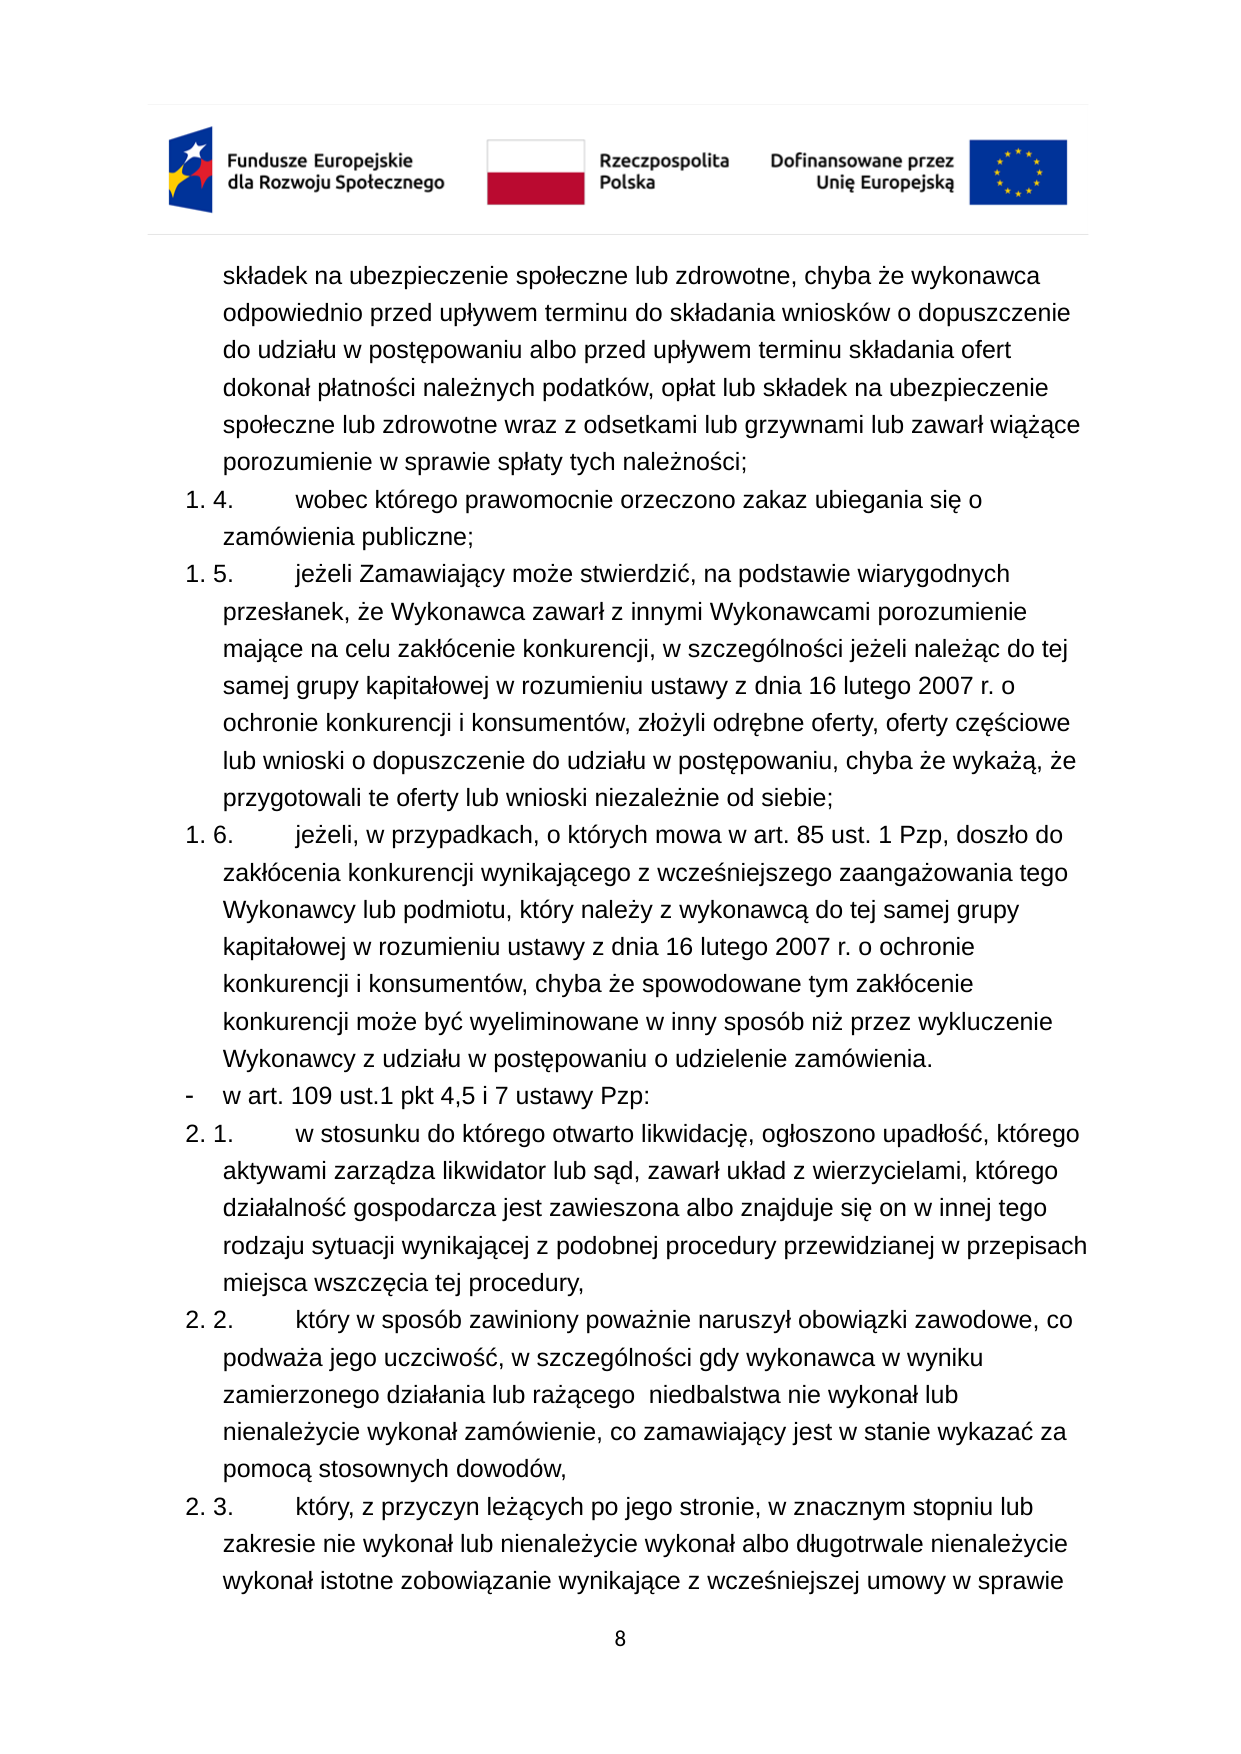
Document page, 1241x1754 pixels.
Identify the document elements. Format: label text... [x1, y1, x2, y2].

list w stosunku do którego otwarto likwidację, ogłoszono upadłość, którego aktywami zarządza likwidator lub sąd, zawarł układ z wierzycielami, którego działalność gospodarcza jest zawieszona albo znajduje się on w innej tego rodzaju sytuacji wynikającej z podobnej procedury przewidzianej w przepisach miejsca wszczęcia tej procedury, [185, 1119, 1092, 1297]
list jeżeli Zamawiający może stwierdzić, na podstawie wiarygodnych przesłanek, że Wykonawca zawarł z innymi Wykonawcami porozumienie mające na celu zakłócenie konkurencji, w szczególności jeżeli należąc do tej samej grupy kapitałowej w rozumieniu ustawy z dnia 16 lutego 2007 r. o ochronie konkurencji i konsumentów, złożyli odrębne oferty, oferty częściowe lub wnioski o dopuszczenie do udziału w postępowaniu, chyba że wykażą, że przygotowali te oferty lub wnioski niezależnie od siebie; [185, 559, 1092, 812]
picture [147, 73, 1093, 261]
list jeżeli, w przypadkach, o których mowa w art. 85 ust. 1 Pzp, doszło do zakłócenia konkurencji wynikającego z wcześniejszego zaangażowania tego Wykonawcy lub podmiotu, który należy z wykonawcą do tej samej grupy kapitałowej w rozumieniu ustawy z dnia 16 lutego 2007 r. o ochronie konkurencji i konsumentów, chyba że spowodowane tym zakłócenie konkurencji może być wyeliminowane w inny sposób niż przez wykluczenie Wykonawcy z udziału w postępowaniu o udzielenie zamówienia. [185, 820, 1092, 1073]
list w art. 109 ust.1 pkt 4,5 i 7 ustawy Pzp: [185, 1081, 1092, 1110]
list wobec którego prawomocnie orzeczono zakaz ubiegania się o zamówienia publiczne; [185, 484, 1092, 551]
list który w sposób zawiniony poważnie naruszył obowiązki zawodowe, co podważa jego uczciwość, w szczególności gdy wykonawca w wyniku zamierzonego działania lub rażącego niedbalstwa nie wykonał lub nienależycie wykonał zamówienie, co zamawiający jest w stanie wykazać za pomocą stosownych dowodów, [185, 1305, 1092, 1483]
